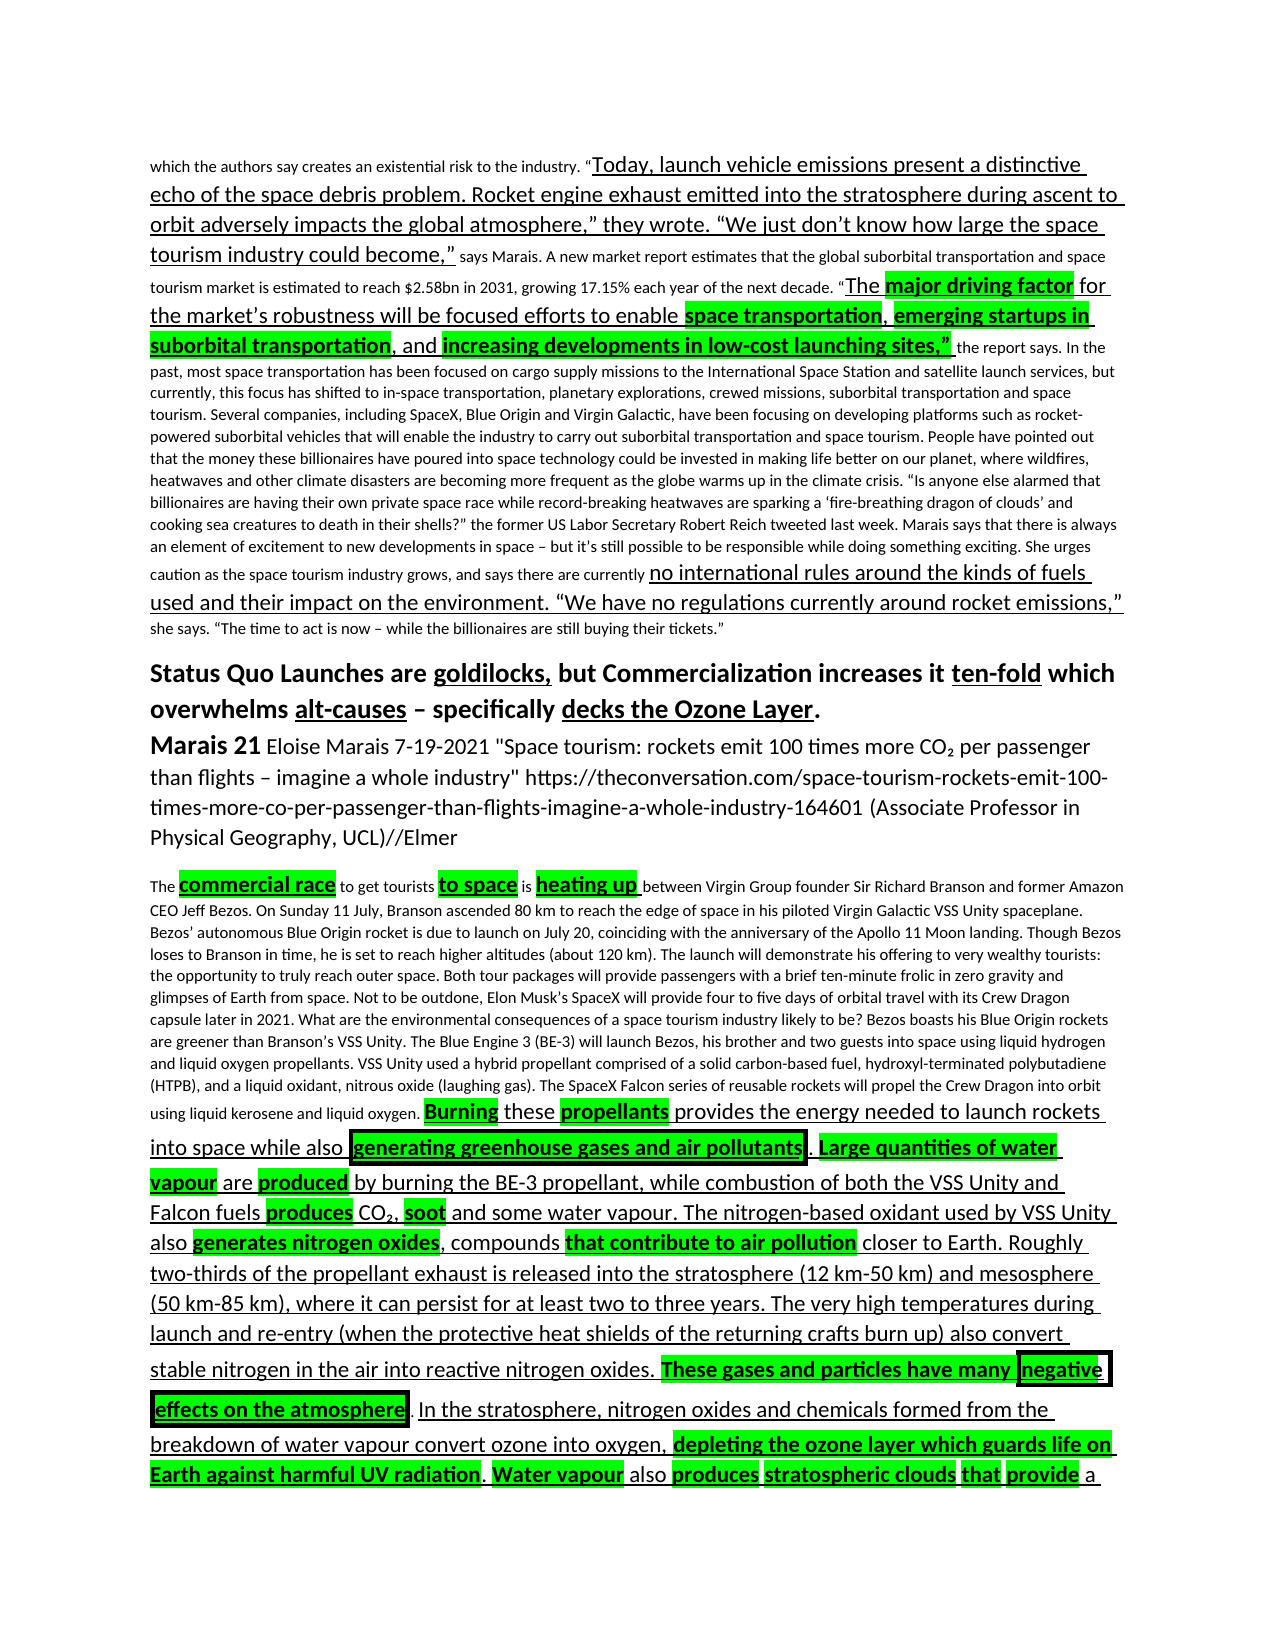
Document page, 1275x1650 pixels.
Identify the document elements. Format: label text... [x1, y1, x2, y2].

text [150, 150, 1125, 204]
text Marais 21 Eloise Marais 7-19-2021 "Space tourism: rockets emit 100 times more CO₂ per passenger than flights – imagine a whole industry" https://theconversation.com/space-tourism-rockets-emit-100-times-more-co-per-passenger-than-flights-imagine-a-whole-industry-164601 (Associate Professor in Physical Geography, UCL)//Elmer [150, 728, 1125, 852]
subtitle Status Quo Launches are goldilocks, but Commercialization increases it ten-fold which overwhelms alt-causes – specifically decks the Ozone Layer. [150, 657, 1125, 725]
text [150, 206, 1125, 638]
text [150, 870, 1125, 1488]
